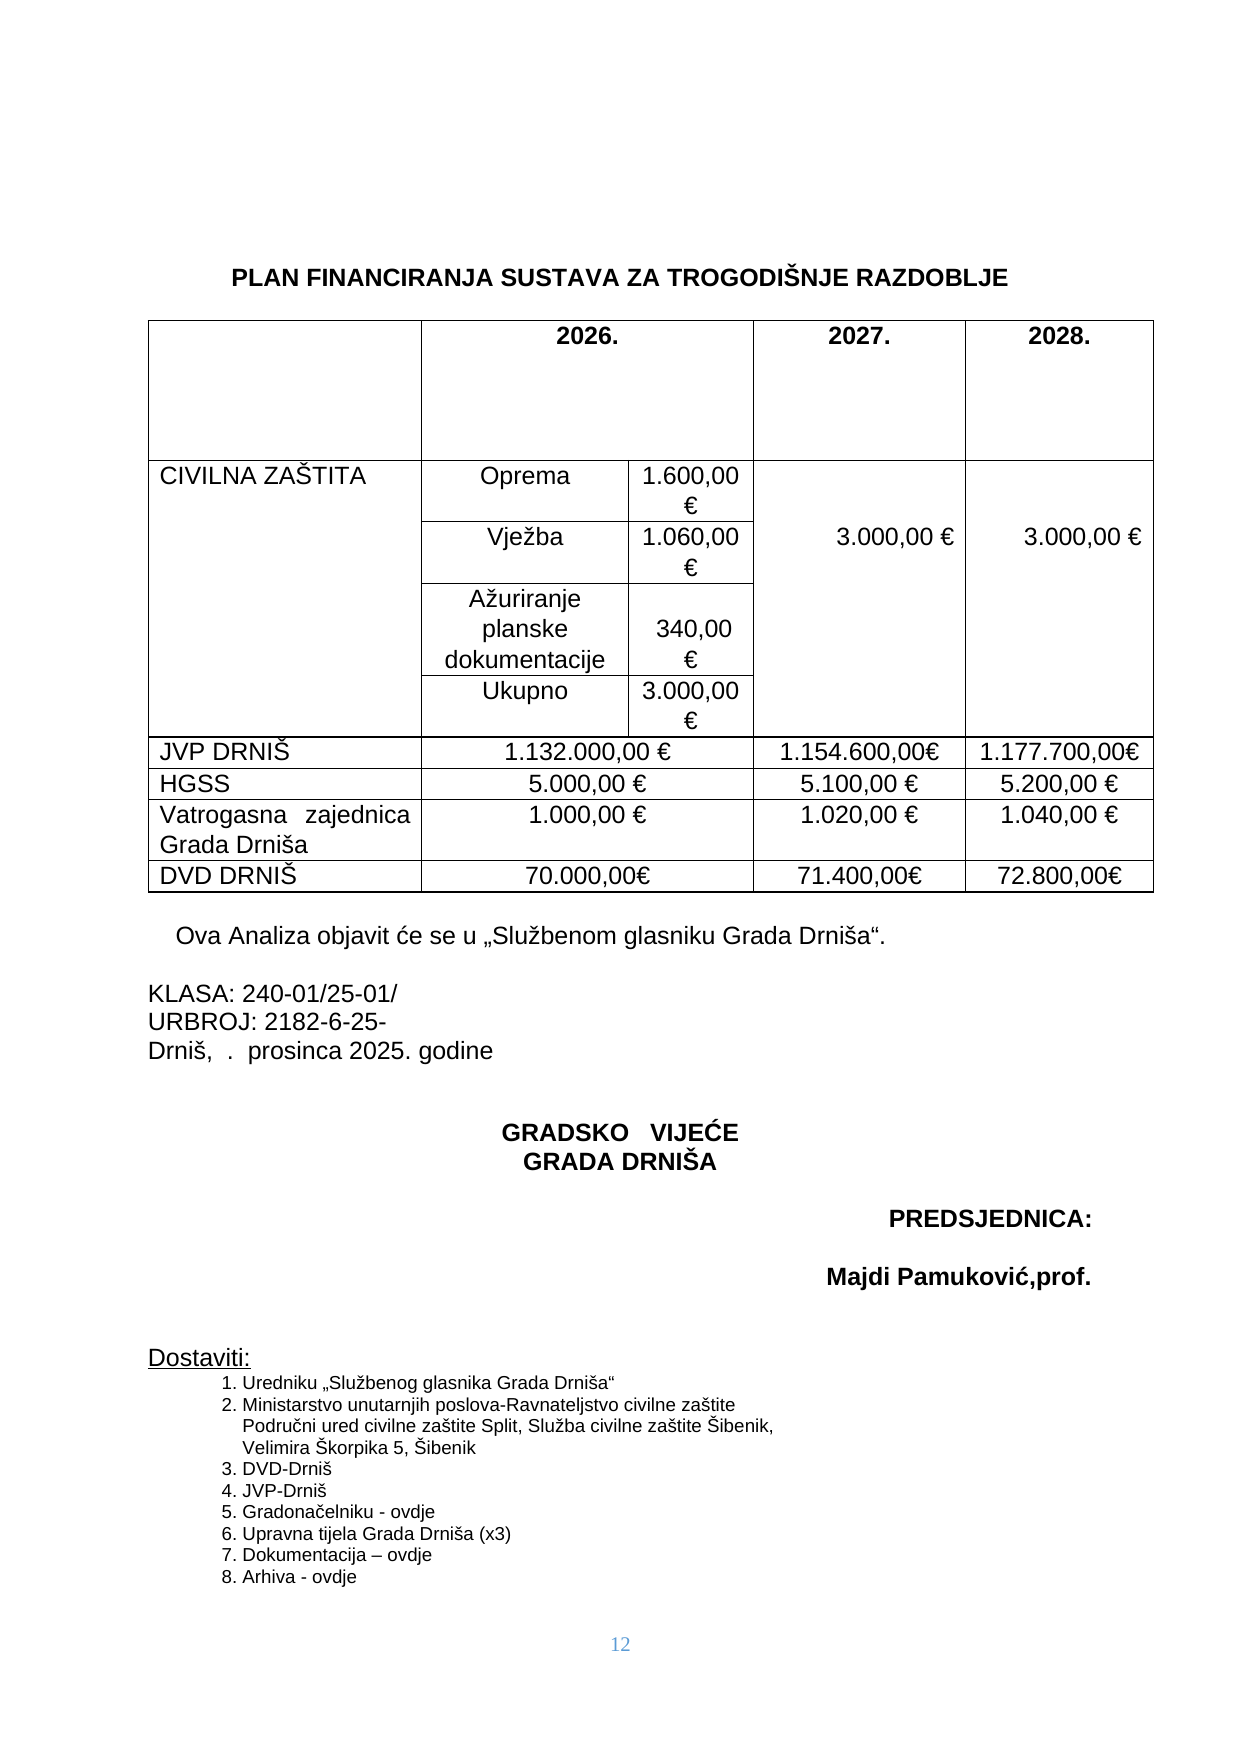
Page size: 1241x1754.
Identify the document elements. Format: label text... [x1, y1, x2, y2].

text Ova Analiza objavit će se u „Službenom glasniku Grada Drniša“. [148, 921, 1093, 950]
text 2. Ministarstvo unutarnjih poslova-Ravnateljstvo civilne zaštite [221, 1393, 1093, 1415]
text 4. JVP-Drniš [221, 1479, 1093, 1501]
table_cell 5.100,00 € [754, 769, 965, 799]
table_cell HGSS [149, 769, 421, 799]
table_cell 71.400,00€ [754, 861, 965, 891]
table_cell Vježba [422, 522, 628, 583]
text Majdi Pamuković,prof. [148, 1261, 1093, 1290]
table_cell DVD DRNIŠ [149, 861, 421, 891]
table_cell 3.000,00 € [629, 676, 753, 736]
text Velimira Škorpika 5, Šibenik [221, 1436, 1093, 1458]
text PLAN FINANCIRANJA SUSTAVA ZA TROGODIŠNJE RAZDOBLJE [148, 263, 1093, 291]
table_header 2028. [966, 321, 1153, 460]
table_header 2026. [422, 321, 753, 460]
table_cell 72.800,00€ [966, 861, 1153, 891]
table_cell 3.000,00 € [754, 461, 965, 736]
table_cell 1.600,00 € [629, 461, 753, 521]
text GRADSKO VIJEĆE [148, 1118, 1093, 1146]
text KLASA: 240-01/25-01/ [148, 979, 1093, 1007]
table_cell CIVILNA ZAŠTITA [149, 461, 421, 736]
text Drniš, . prosinca 2025. godine [148, 1036, 1093, 1065]
table_cell JVP DRNIŠ [149, 738, 421, 767]
table_cell 1.177.700,00€ [966, 738, 1153, 767]
table_cell 3.000,00 € [966, 461, 1153, 736]
table_cell 70.000,00€ [422, 861, 753, 891]
table_cell 1.020,00 € [754, 800, 965, 860]
text Područni ured civilne zaštite Split, Služba civilne zaštite Šibenik, [221, 1415, 1093, 1436]
text URBROJ: 2182-6-25- [148, 1007, 1093, 1036]
table_cell 1.132.000,00 € [422, 738, 753, 767]
text 8. Arhiva - ovdje [221, 1566, 1093, 1587]
table_header 2027. [754, 321, 965, 460]
table_cell 1.060,00 € [629, 522, 753, 583]
text PREDSJEDNICA: [148, 1204, 1093, 1233]
table_cell 1.000,00 € [422, 800, 753, 860]
text 1. Uredniku „Službenog glasnika Grada Drniša“ [221, 1372, 1093, 1393]
table_cell Oprema [422, 461, 628, 521]
text GRADA DRNIŠA [148, 1146, 1093, 1175]
table_header [149, 321, 421, 460]
table_cell Ukupno [422, 676, 628, 736]
table_cell 1.040,00 € [966, 800, 1153, 860]
table_cell Vatrogasna zajednica Grada Drniša [149, 800, 421, 860]
table_cell 340,00 € [629, 584, 753, 675]
text 7. Dokumentacija – ovdje [221, 1544, 1093, 1566]
table_cell Ažuriranje planske dokumentacije [422, 584, 628, 675]
text 3. DVD-Drniš [221, 1458, 1093, 1479]
table_cell 1.154.600,00€ [754, 738, 965, 767]
text Dostaviti: [148, 1343, 1093, 1372]
table_cell 5.000,00 € [422, 769, 753, 799]
text 6. Upravna tijela Grada Drniša (x3) [221, 1523, 1093, 1544]
text 5. Gradonačelniku - ovdje [221, 1501, 1093, 1523]
table_cell 5.200,00 € [966, 769, 1153, 799]
